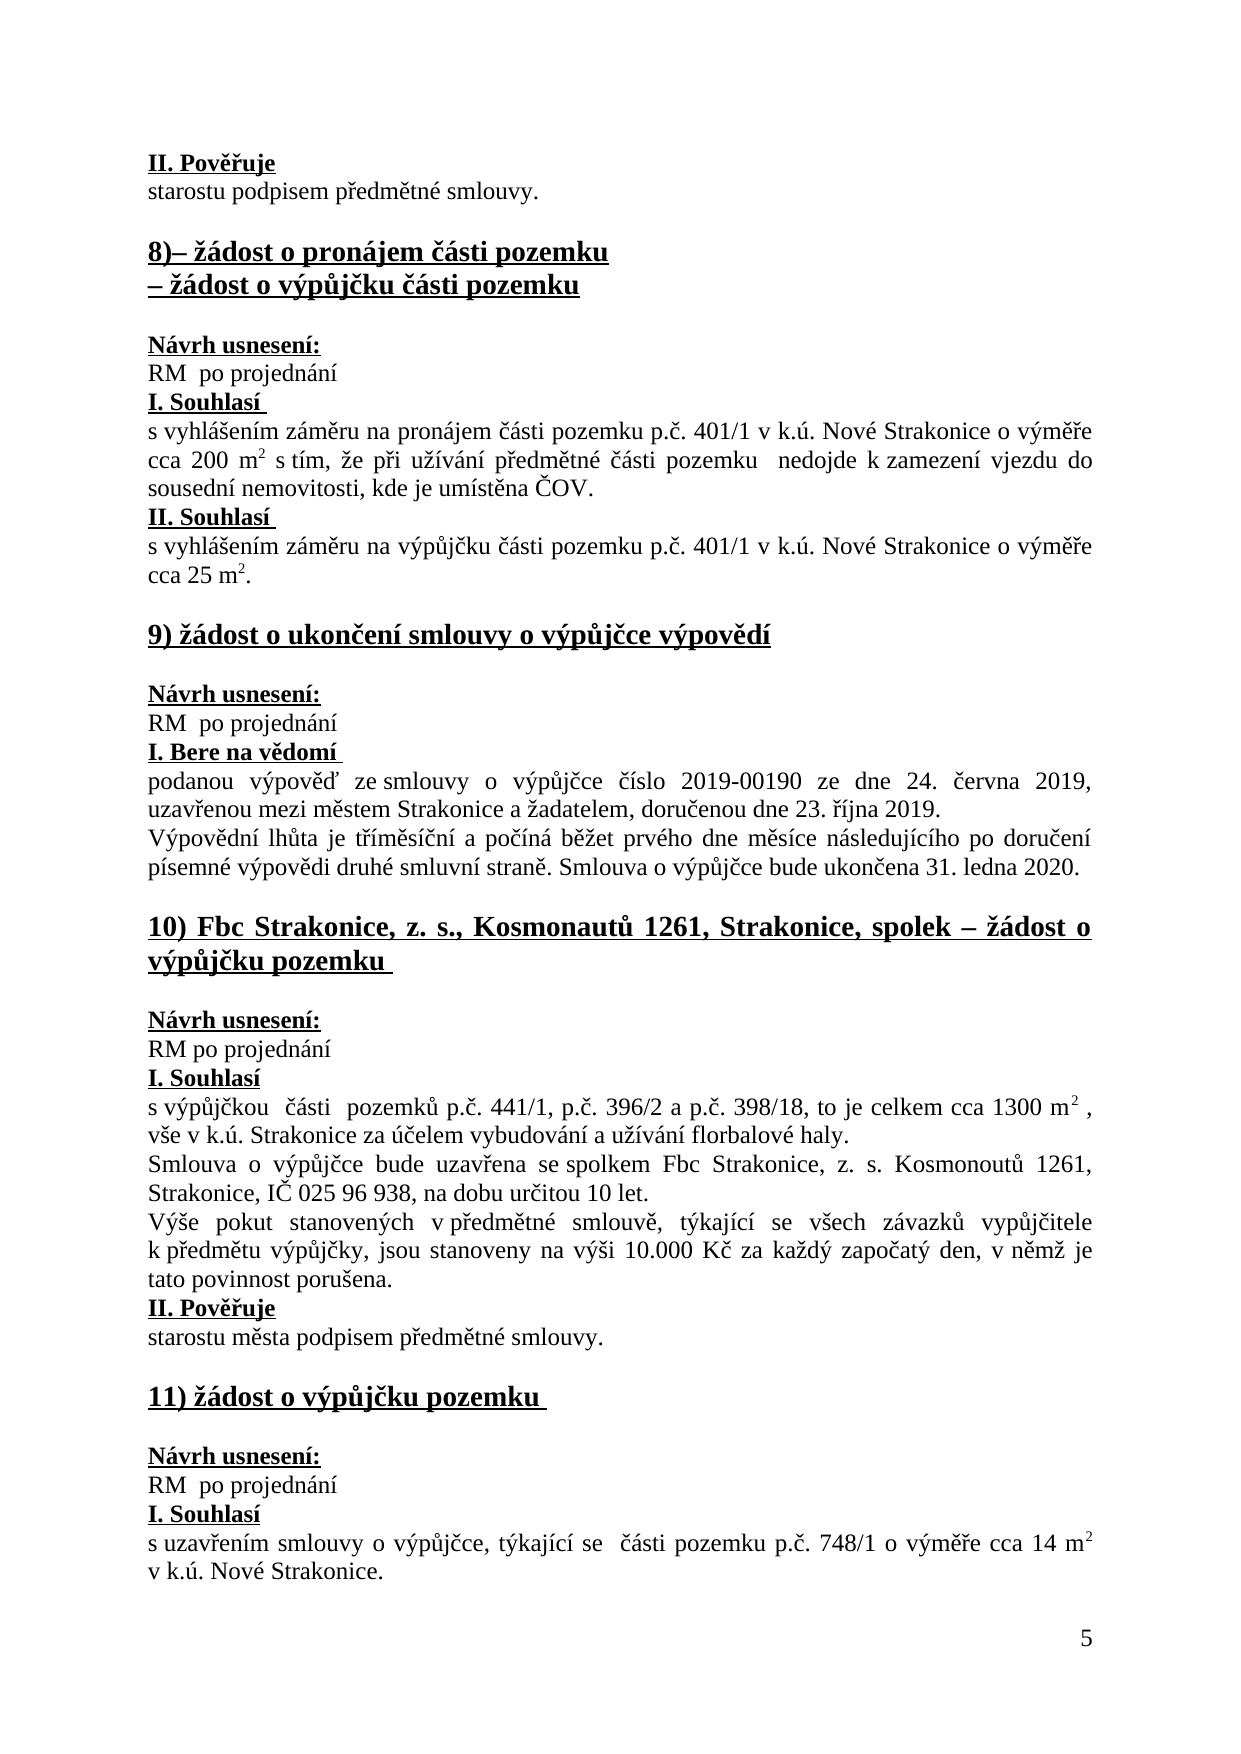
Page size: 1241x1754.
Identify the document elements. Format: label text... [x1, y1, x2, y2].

text Výpovědní lhůta je tříměsíční a počíná běžet prvého dne měsíce následujícího po doručení písemné výpovědi druhé smluvní straně. Smlouva o výpůjčce bude ukončena 31. ledna 2020. [148, 823, 1093, 881]
text RM po projednání [148, 708, 1093, 737]
text RM po projednání [148, 1470, 1093, 1499]
text Návrh usnesení: [148, 679, 1093, 708]
text s vyhlášením záměru na výpůjčku části pozemku p.č. 401/1 v k.ú. Nové Strakonice o výměře cca 25 m2. [148, 531, 1093, 588]
text podanou výpověď ze smlouvy o výpůjčce číslo 2019-00190 ze dne 24. června 2019, uzavřenou mezi městem Strakonice a žadatelem, doručenou dne 23. října 2019. [148, 766, 1093, 823]
text RM po projednání [148, 358, 1093, 387]
text Návrh usnesení: [148, 1005, 1093, 1034]
text 8)– žádost o pronájem části pozemku [148, 234, 1093, 267]
text 10) Fbc Strakonice, z. s., Kosmonautů 1261, Strakonice, spolek – žádost o výpůjčku pozemku [148, 909, 1093, 977]
text I. Souhlasí [148, 1499, 1093, 1528]
text I. Souhlasí [148, 387, 1093, 416]
text II. Pověřuje [148, 1293, 1093, 1322]
text Návrh usnesení: [148, 1441, 1093, 1470]
text s vyhlášením záměru na pronájem části pozemku p.č. 401/1 v k.ú. Nové Strakonice o výměře cca 200 m2 s tím, že při užívání předmětné části pozemku nedojde k zamezení vjezdu do sousední nemovitosti, kde je umístěna ČOV. [148, 416, 1093, 502]
text starostu města podpisem předmětné smlouvy. [148, 1322, 1093, 1350]
text Návrh usnesení: [148, 330, 1093, 358]
text Smlouva o výpůjčce bude uzavřena se spolkem Fbc Strakonice, z. s. Kosmonoutů 1261, Strakonice, IČ 025 96 938, na dobu určitou 10 let. [148, 1149, 1093, 1207]
text 11) žádost o výpůjčku pozemku [148, 1379, 1093, 1413]
text starostu podpisem předmětné smlouvy. [148, 176, 1093, 205]
text RM po projednání [148, 1034, 1093, 1063]
text II. Souhlasí [148, 502, 1093, 531]
text I. Souhlasí [148, 1063, 1093, 1092]
text s uzavřením smlouvy o výpůjčce, týkající se části pozemku p.č. 748/1 o výměře cca 14 m2 v k.ú. Nové Strakonice. [148, 1528, 1093, 1585]
text s výpůjčkou části pozemků p.č. 441/1, p.č. 396/2 a p.č. 398/18, to je celkem cca 1300 m2 , vše v k.ú. Strakonice za účelem vybudování a užívání florbalové haly. [148, 1092, 1093, 1149]
text II. Pověřuje [148, 148, 1093, 176]
text I. Bere na vědomí [148, 737, 1093, 766]
text 9) žádost o ukončení smlouvy o výpůjčce výpovědí [148, 617, 1093, 651]
text – žádost o výpůjčku části pozemku [148, 267, 1093, 301]
